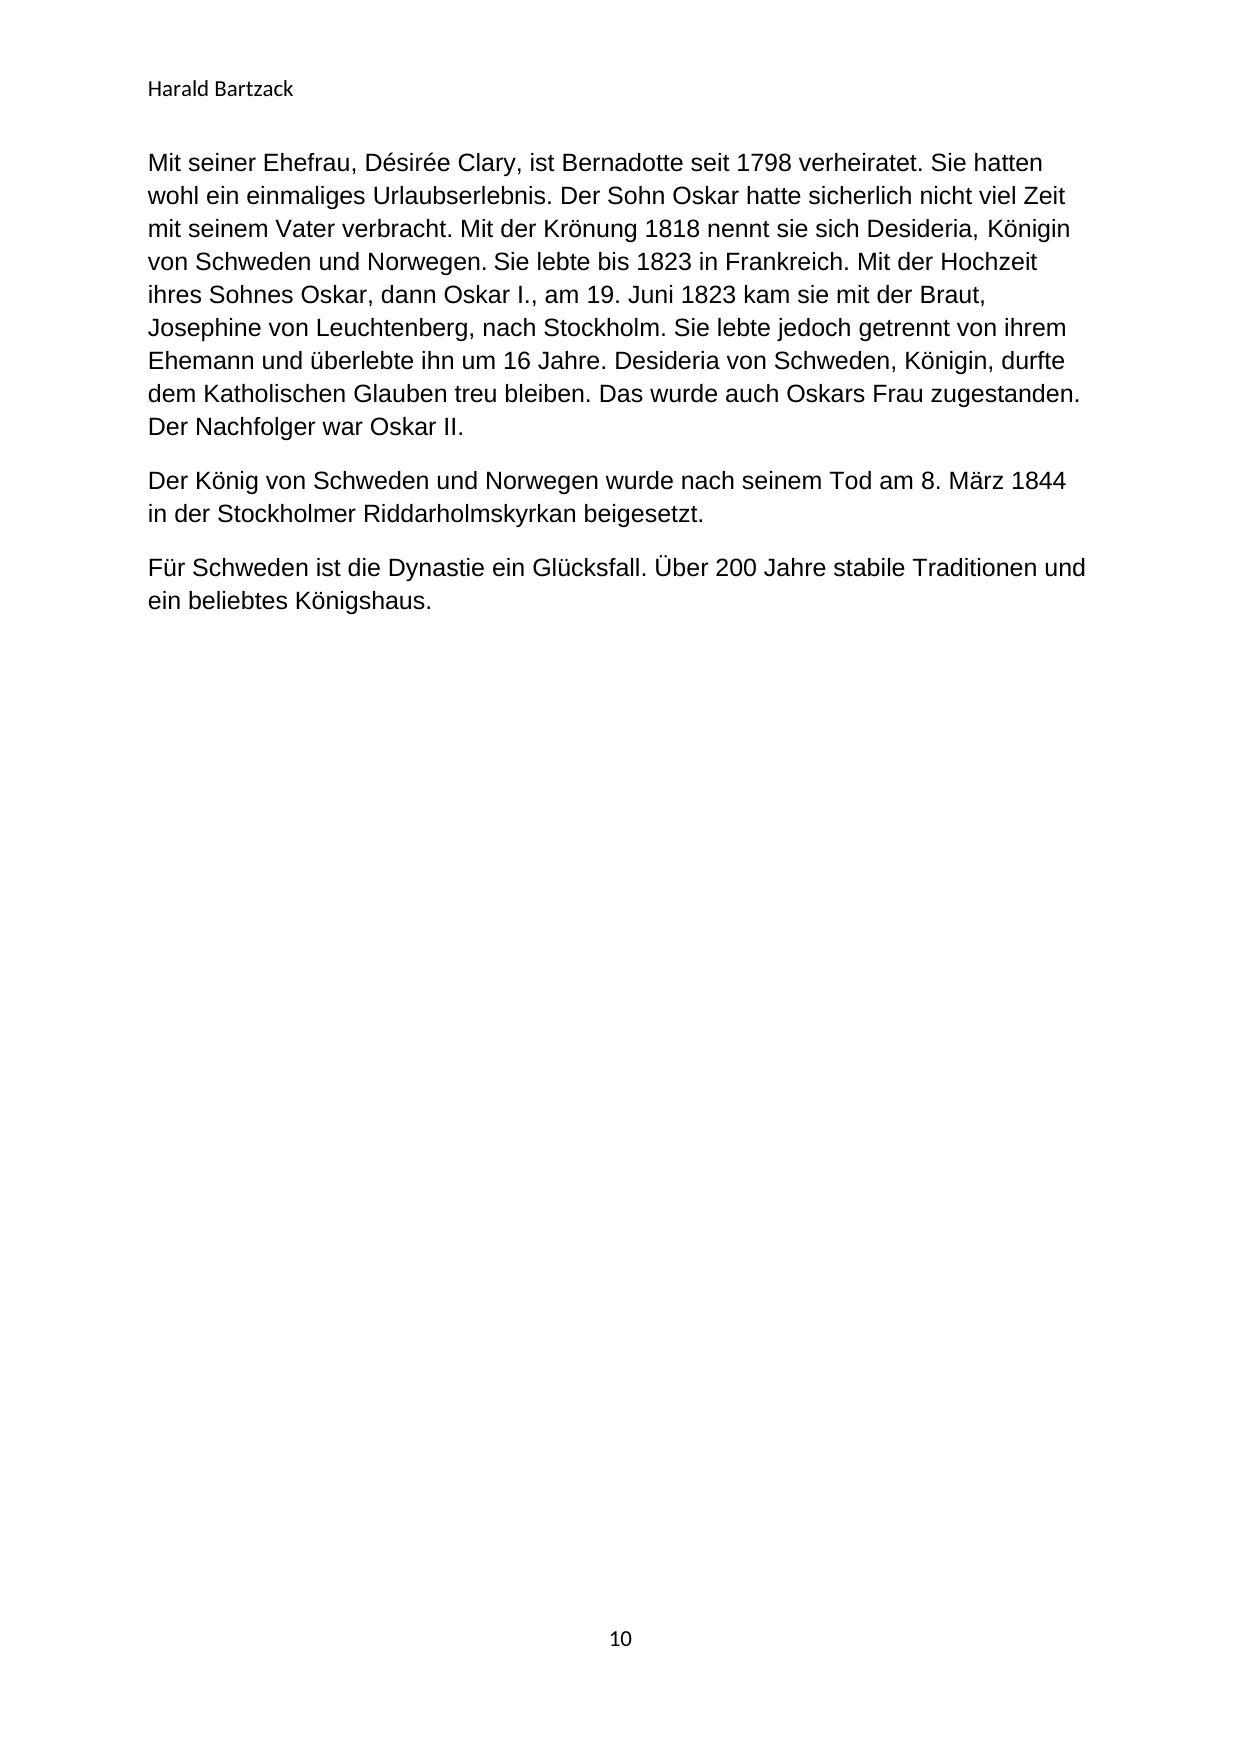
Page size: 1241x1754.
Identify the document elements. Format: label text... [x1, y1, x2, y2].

text Der König von Schweden und Norwegen wurde nach seinem Tod am 8. März 1844 in der Stockholmer Riddarholmskyrkan beigesetzt. [148, 466, 1093, 528]
text Für Schweden ist die Dynastie ein Glücksfall. Über 200 Jahre stabile Traditionen und ein beliebtes Königshaus. [148, 553, 1093, 615]
text Mit seiner Ehefrau, Désirée Clary, ist Bernadotte seit 1798 verheiratet. Sie hatten wohl ein einmaliges Urlaubserlebnis. Der Sohn Oskar hatte sicherlich nicht viel Zeit mit seinem Vater verbracht. Mit der Krönung 1818 nennt sie sich Desideria, Königin von Schweden und Norwegen. Sie lebte bis 1823 in Frankreich. Mit der Hochzeit ihres Sohnes Oskar, dann Oskar I., am 19. Juni 1823 kam sie mit der Braut, Josephine von Leuchtenberg, nach Stockholm. Sie lebte jedoch getrennt von ihrem Ehemann und überlebte ihn um 16 Jahre. Desideria von Schweden, Königin, durfte dem Katholischen Glauben treu bleiben. Das wurde auch Oskars Frau zugestanden. Der Nachfolger war Oskar II. [148, 148, 1093, 441]
